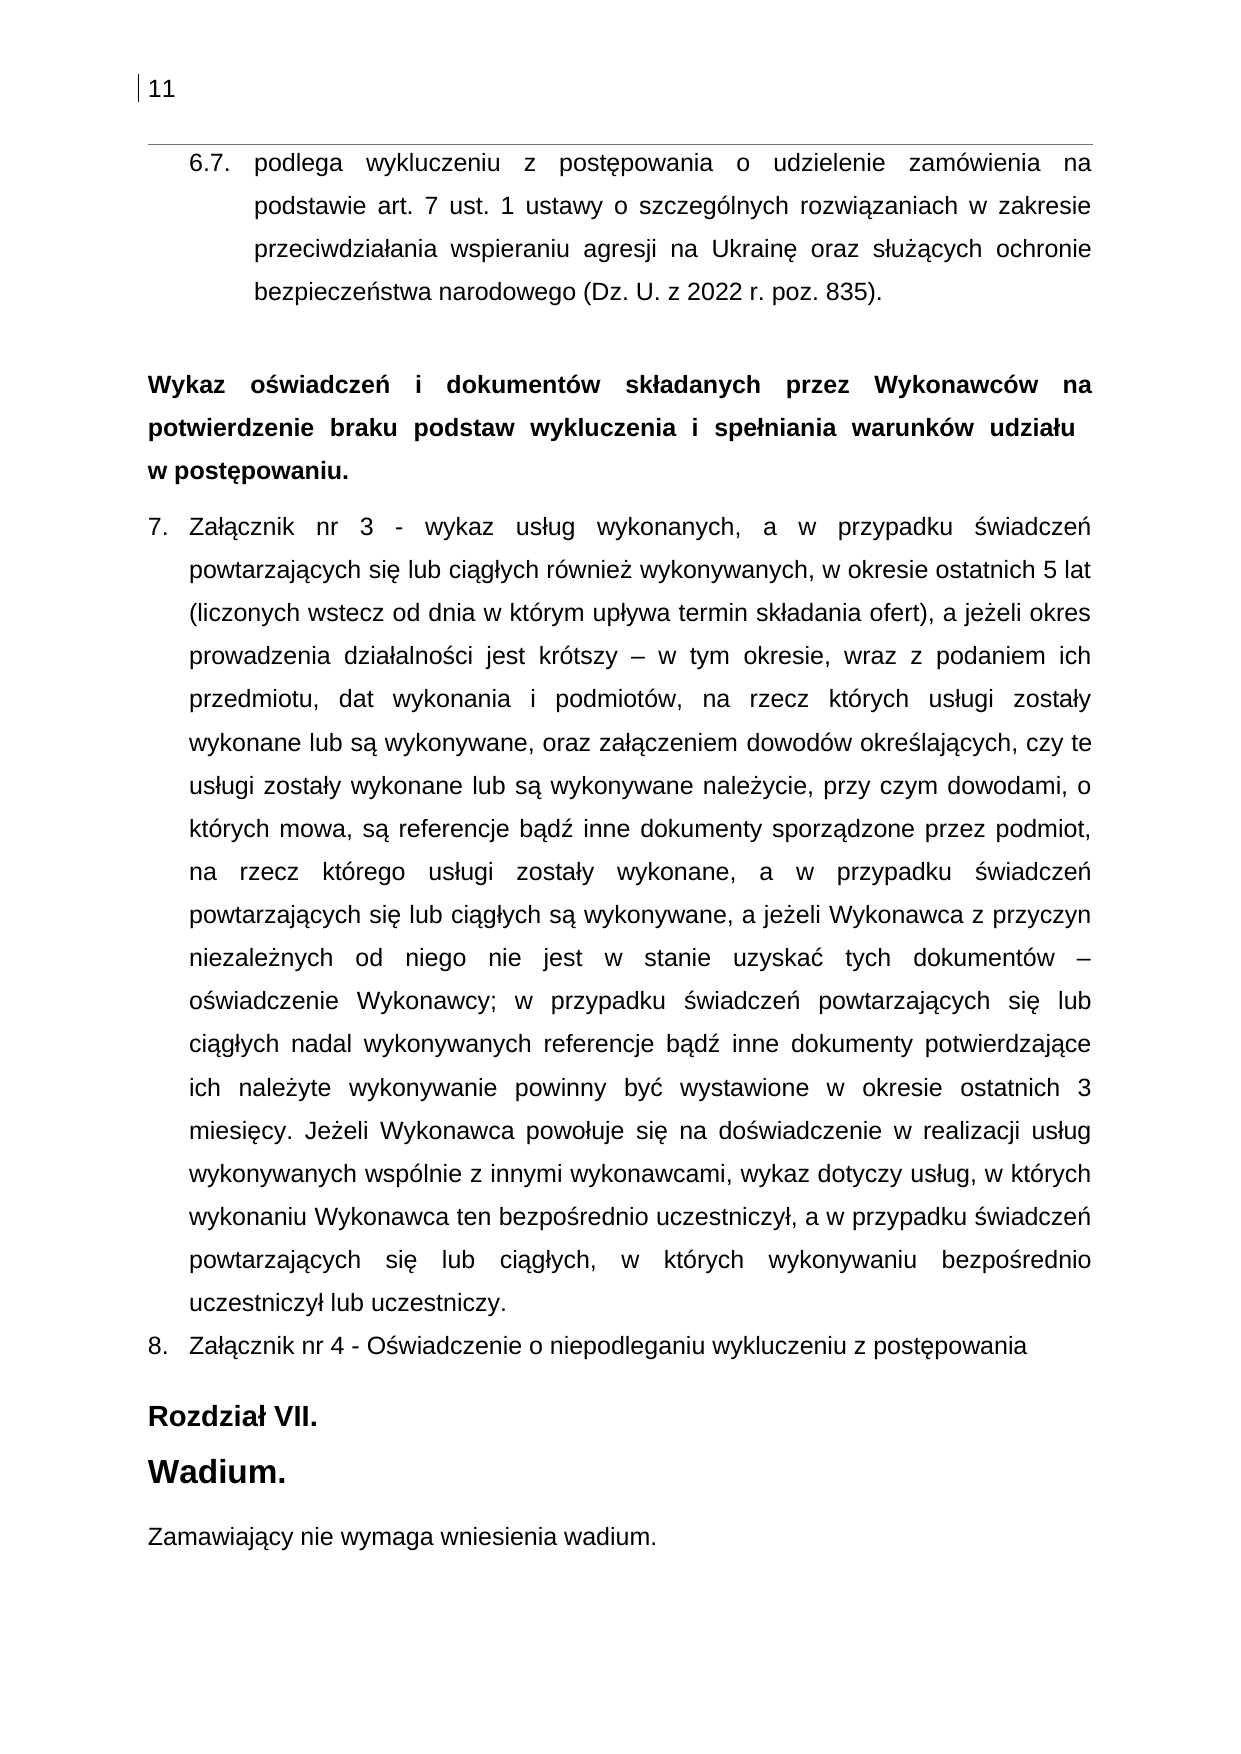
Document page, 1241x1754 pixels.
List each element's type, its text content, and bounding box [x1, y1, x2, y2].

subtitle Wadium. [148, 1399, 1093, 1491]
text Zamawiający nie wymaga wniesienia wadium. [148, 1522, 1093, 1551]
text Wykaz oświadczeń i dokumentów składanych przez Wykonawców na potwierdzenie braku podstaw wykluczenia i spełniania warunków udziału w postępowaniu. [148, 370, 1093, 485]
list Załącznik nr 3 - wykaz usług wykonanych, a w przypadku świadczeń powtarzających się lub ciągłych również wykonywanych, w okresie ostatnich 5 lat (liczonych wstecz od dnia w którym upływa termin składania ofert), a jeżeli okres prowadzenia działalności jest krótszy – w tym okresie, wraz z podaniem ich przedmiotu, dat wykonania i podmiotów, na rzecz których usługi zostały wykonane lub są wykonywane, oraz załączeniem dowodów określających, czy te usługi zostały wykonane lub są wykonywane należycie, przy czym dowodami, o których mowa, są referencje bądź inne dokumenty sporządzone przez podmiot, na rzecz którego usługi zostały wykonane, a w przypadku świadczeń powtarzających się lub ciągłych są wykonywane, a jeżeli Wykonawca z przyczyn niezależnych od niego nie jest w stanie uzyskać tych dokumentów – oświadczenie Wykonawcy; w przypadku świadczeń powtarzających się lub ciągłych nadal wykonywanych referencje bądź inne dokumenty potwierdzające ich należyte wykonywanie powinny być wystawione w okresie ostatnich 3 miesięcy. Jeżeli Wykonawca powołuje się na doświadczenie w realizacji usług wykonywanych wspólnie z innymi wykonawcami, wykaz dotyczy usług, w których wykonaniu Wykonawca ten bezpośrednio uczestniczył, a w przypadku świadczeń powtarzających się lub ciągłych, w których wykonywaniu bezpośrednio uczestniczył lub uczestniczy. [148, 512, 1093, 1317]
list podlega wykluczeniu z postępowania o udzielenie zamówienia na podstawie art. 7 ust. 1 ustawy o szczególnych rozwiązaniach w zakresie przeciwdziałania wspieraniu agresji na Ukrainę oraz służących ochronie bezpieczeństwa narodowego (Dz. U. z 2022 r. poz. 835). [189, 148, 1093, 306]
list Załącznik nr 4 - Oświadczenie o niepodleganiu wykluczeniu z postępowania [148, 1331, 1093, 1360]
